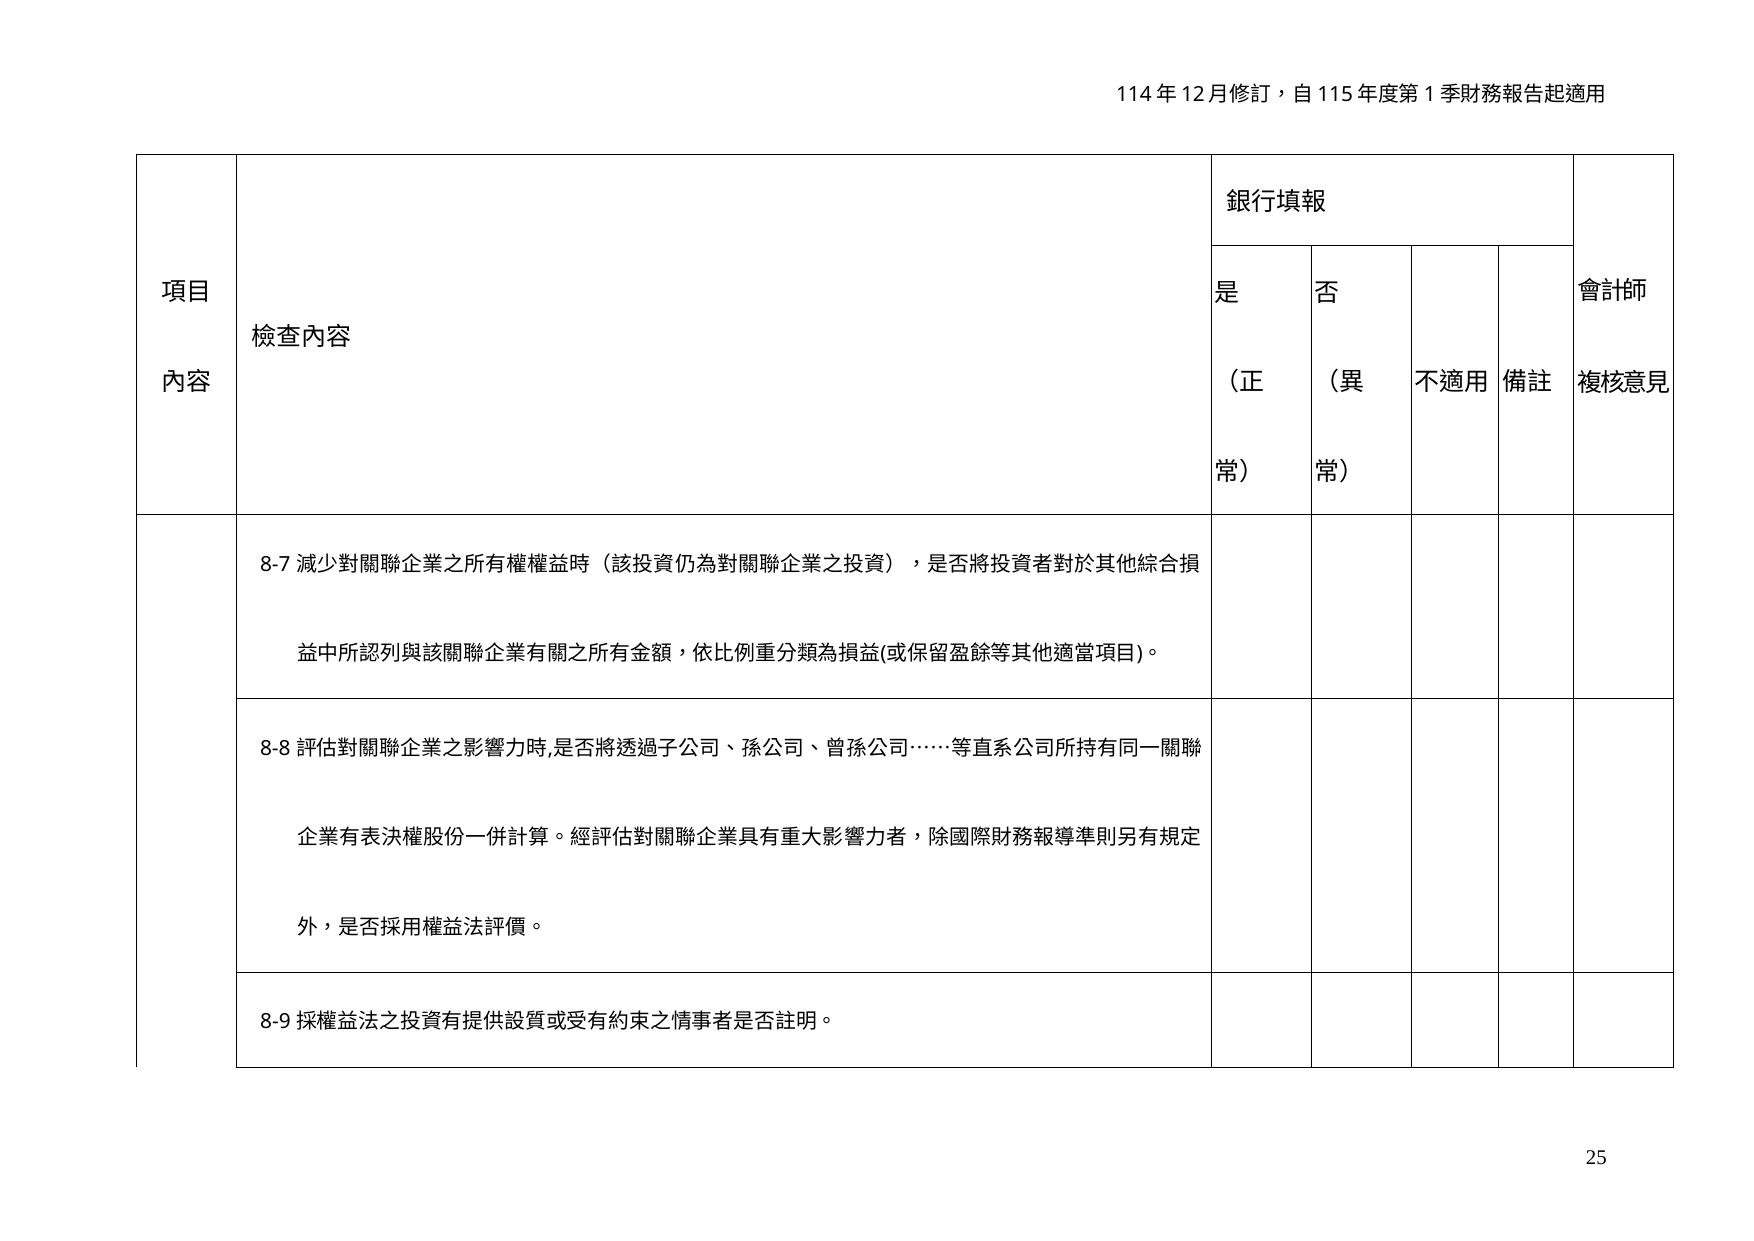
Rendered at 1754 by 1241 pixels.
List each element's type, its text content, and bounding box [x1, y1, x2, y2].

table_cell [1412, 515, 1498, 698]
table_cell [1312, 699, 1411, 972]
table_cell [1312, 515, 1411, 698]
table_cell [1212, 973, 1311, 1067]
table_cell 8-7 減少對關聯企業之所有權權益時（該投資仍為對關聯企業之投資），是否將投資者對於其他綜合損益中所認列與該關聯企業有關之所有金額，依比例重分類為損益(或保留盈餘等其他適當項目)。 [237, 515, 1211, 698]
table_cell [1574, 973, 1673, 1067]
table_header 項目 內容 [137, 155, 236, 514]
table_cell [1212, 515, 1311, 698]
table_header 銀行填報 [1212, 155, 1573, 244]
table_cell 否 （異常） [1312, 246, 1411, 514]
table_cell [1412, 973, 1498, 1067]
table_cell [1499, 699, 1573, 972]
table_cell 8-9 採權益法之投資有提供設質或受有約束之情事者是否註明。 [237, 973, 1211, 1067]
table_cell 備註 [1499, 246, 1573, 514]
table_header 會計師 複核意見 [1574, 155, 1673, 514]
table_cell [1412, 699, 1498, 972]
table_cell 不適用 [1412, 246, 1498, 514]
table_header 檢查內容 [237, 155, 1211, 514]
table_cell [1574, 515, 1673, 698]
table_cell [1499, 973, 1573, 1067]
table_cell [1499, 515, 1573, 698]
table_cell 8-8 評估對關聯企業之影響力時,是否將透過子公司、孫公司、曾孫公司……等直系公司所持有同一關聯企業有表決權股份一併計算。經評估對關聯企業具有重大影響力者，除國際財務報導準則另有規定外，是否採用權益法評價。 [237, 699, 1211, 972]
table_cell [1574, 699, 1673, 972]
table_cell 是 （正常） [1212, 246, 1311, 514]
table_cell [1312, 973, 1411, 1067]
table_cell [1212, 699, 1311, 972]
